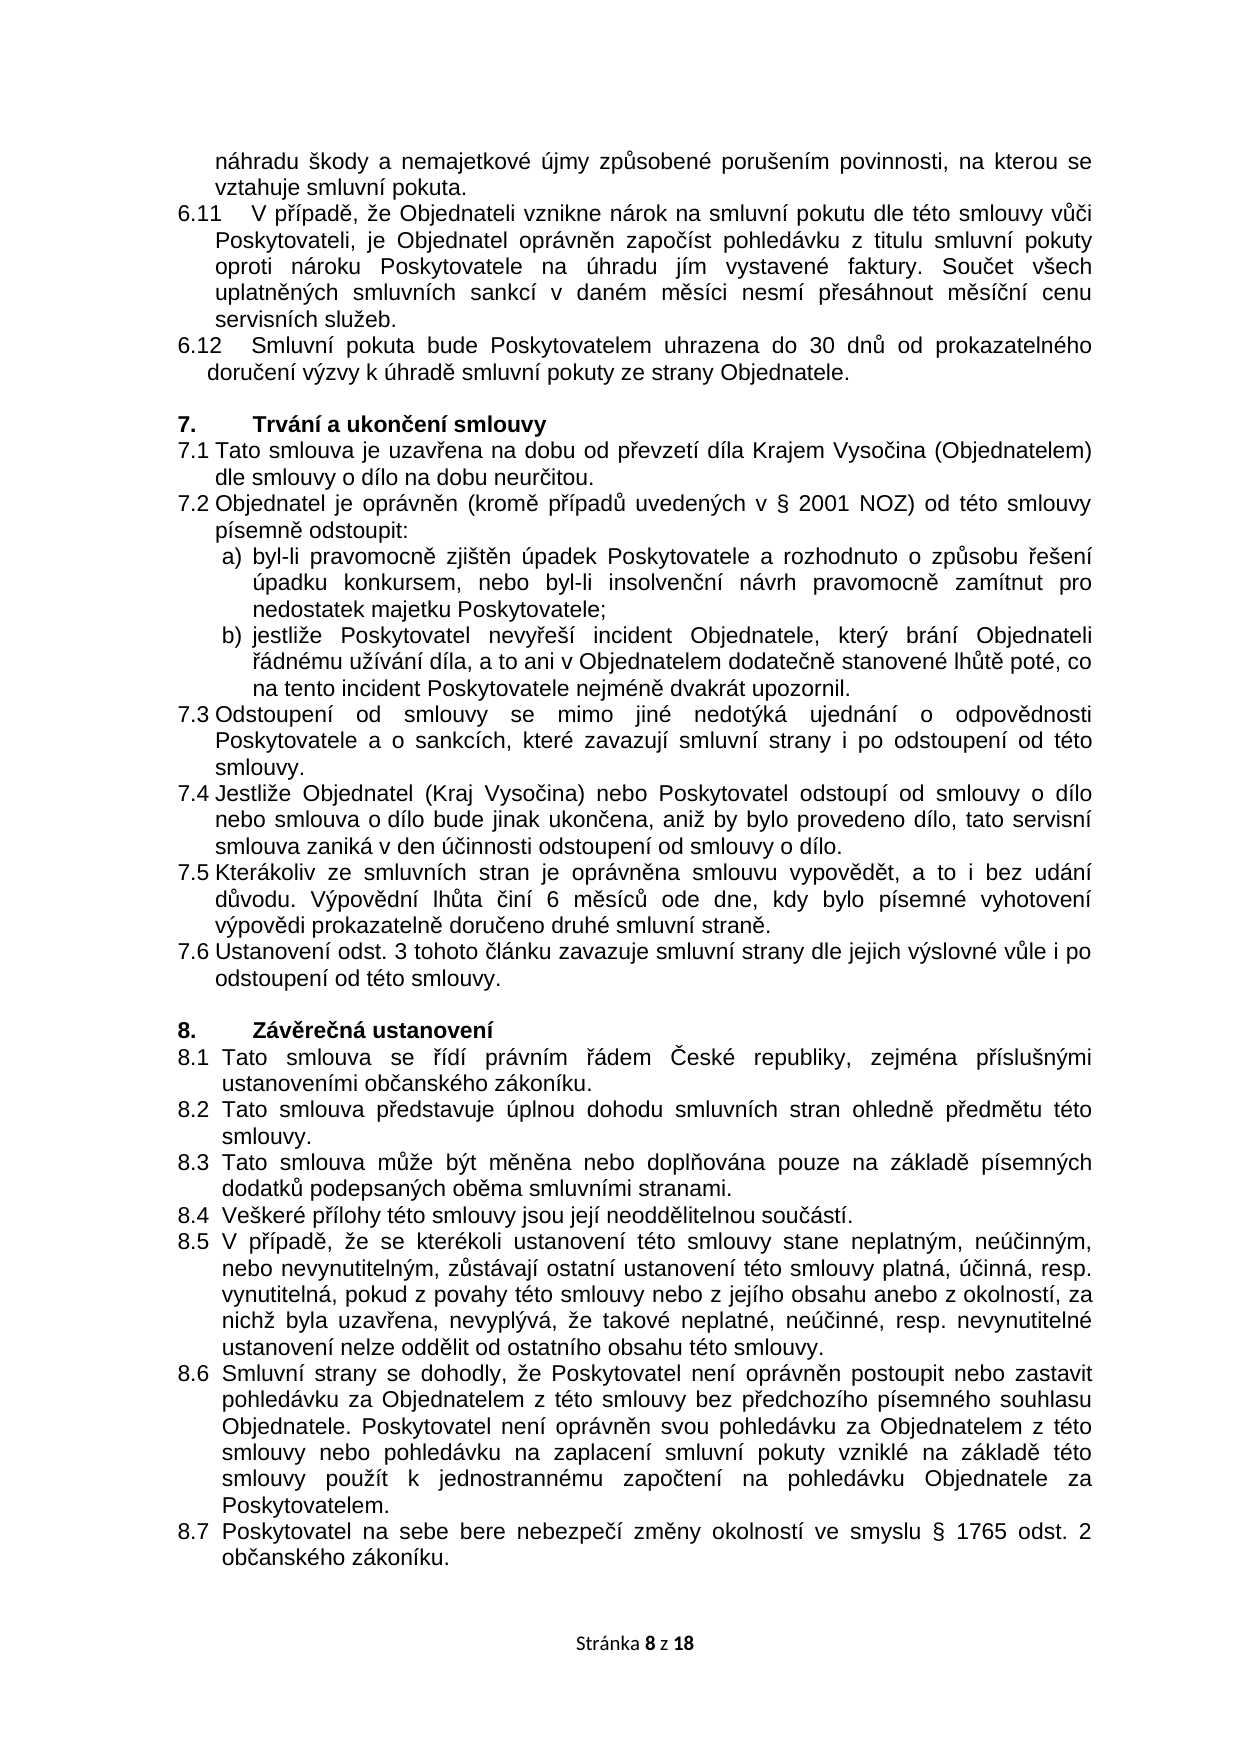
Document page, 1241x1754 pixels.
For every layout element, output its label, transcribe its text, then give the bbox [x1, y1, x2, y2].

list Veškeré přílohy této smlouvy jsou její neoddělitelnou součástí. [177, 1202, 1093, 1228]
list Smluvní pokuta bude Poskytovatelem uhrazena do 30 dnů od prokazatelného doručení výzvy k úhradě smluvní pokuty ze strany Objednatele. [177, 332, 1093, 385]
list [177, 148, 1093, 200]
list Trvání a ukončení smlouvy [177, 411, 1093, 437]
list Odstoupení od smlouvy se mimo jiné nedotýká ujednání o odpovědnosti Poskytovatele a o sankcích, které zavazují smluvní strany i po odstoupení od této smlouvy. [177, 701, 1093, 780]
list Kterákoliv ze smluvních stran je oprávněna smlouvu vypovědět, a to i bez udání důvodu. Výpovědní lhůta činí 6 měsíců ode dne, kdy bylo písemné vyhotovení výpovědi prokazatelně doručeno druhé smluvní straně. [177, 859, 1093, 938]
list V případě, že se kterékoli ustanovení této smlouvy stane neplatným, neúčinným, nebo nevynutitelným, zůstávají ostatní ustanovení této smlouvy platná, účinná, resp. vynutitelná, pokud z povahy této smlouvy nebo z jejího obsahu anebo z okolností, za nichž byla uzavřena, nevyplývá, že takové neplatné, neúčinné, resp. nevynutitelné ustanovení nelze oddělit od ostatního obsahu této smlouvy. [177, 1228, 1093, 1360]
list jestliže Poskytovatel nevyřeší incident Objednatele, který brání Objednateli řádnému užívání díla, a to ani v Objednatelem dodatečně stanovené lhůtě poté, co na tento incident Poskytovatele nejméně dvakrát upozornil. [222, 622, 1093, 701]
list Ustanovení odst. 3 tohoto článku zavazuje smluvní strany dle jejich výslovné vůle i po odstoupení od této smlouvy. [177, 938, 1093, 991]
list Tato smlouva se řídí právním řádem České republiky, zejména příslušnými ustanoveními občanského zákoníku. [177, 1044, 1093, 1096]
list byl-li pravomocně zjištěn úpadek Poskytovatele a rozhodnuto o způsobu řešení úpadku konkursem, nebo byl-li insolvenční návrh pravomocně zamítnut pro nedostatek majetku Poskytovatele; [222, 543, 1093, 622]
list Závěrečná ustanovení [177, 1017, 1093, 1044]
list Tato smlouva může být měněna nebo doplňována pouze na základě písemných dodatků podepsaných oběma smluvními stranami. [177, 1149, 1093, 1202]
list Tato smlouva představuje úplnou dohodu smluvních stran ohledně předmětu této smlouvy. [177, 1096, 1093, 1149]
list Tato smlouva je uzavřena na dobu od převzetí díla Krajem Vysočina (Objednatelem) dle smlouvy o dílo na dobu neurčitou. [177, 437, 1093, 490]
list Objednatel je oprávněn (kromě případů uvedených v § 2001 NOZ) od této smlouvy písemně odstoupit: [177, 490, 1093, 543]
list V případě, že Objednateli vznikne nárok na smluvní pokutu dle této smlouvy vůči Poskytovateli, je Objednatel oprávněn započíst pohledávku z titulu smluvní pokuty oproti nároku Poskytovatele na úhradu jím vystavené faktury. Součet všech uplatněných smluvních sankcí v daném měsíci nesmí přesáhnout měsíční cenu servisních služeb. [177, 200, 1093, 332]
list Poskytovatel na sebe bere nebezpečí změny okolností ve smyslu § 1765 odst. 2 občanského zákoníku. [177, 1518, 1093, 1571]
list Jestliže Objednatel (Kraj Vysočina) nebo Poskytovatel odstoupí od smlouvy o dílo nebo smlouva o dílo bude jinak ukončena, aniž by bylo provedeno dílo, tato servisní smlouva zaniká v den účinnosti odstoupení od smlouvy o dílo. [177, 780, 1093, 859]
list Smluvní strany se dohodly, že Poskytovatel není oprávněn postoupit nebo zastavit pohledávku za Objednatelem z této smlouvy bez předchozího písemného souhlasu Objednatele. Poskytovatel není oprávněn svou pohledávku za Objednatelem z této smlouvy nebo pohledávku na zaplacení smluvní pokuty vzniklé na základě této smlouvy použít k jednostrannému započtení na pohledávku Objednatele za Poskytovatelem. [177, 1360, 1093, 1518]
